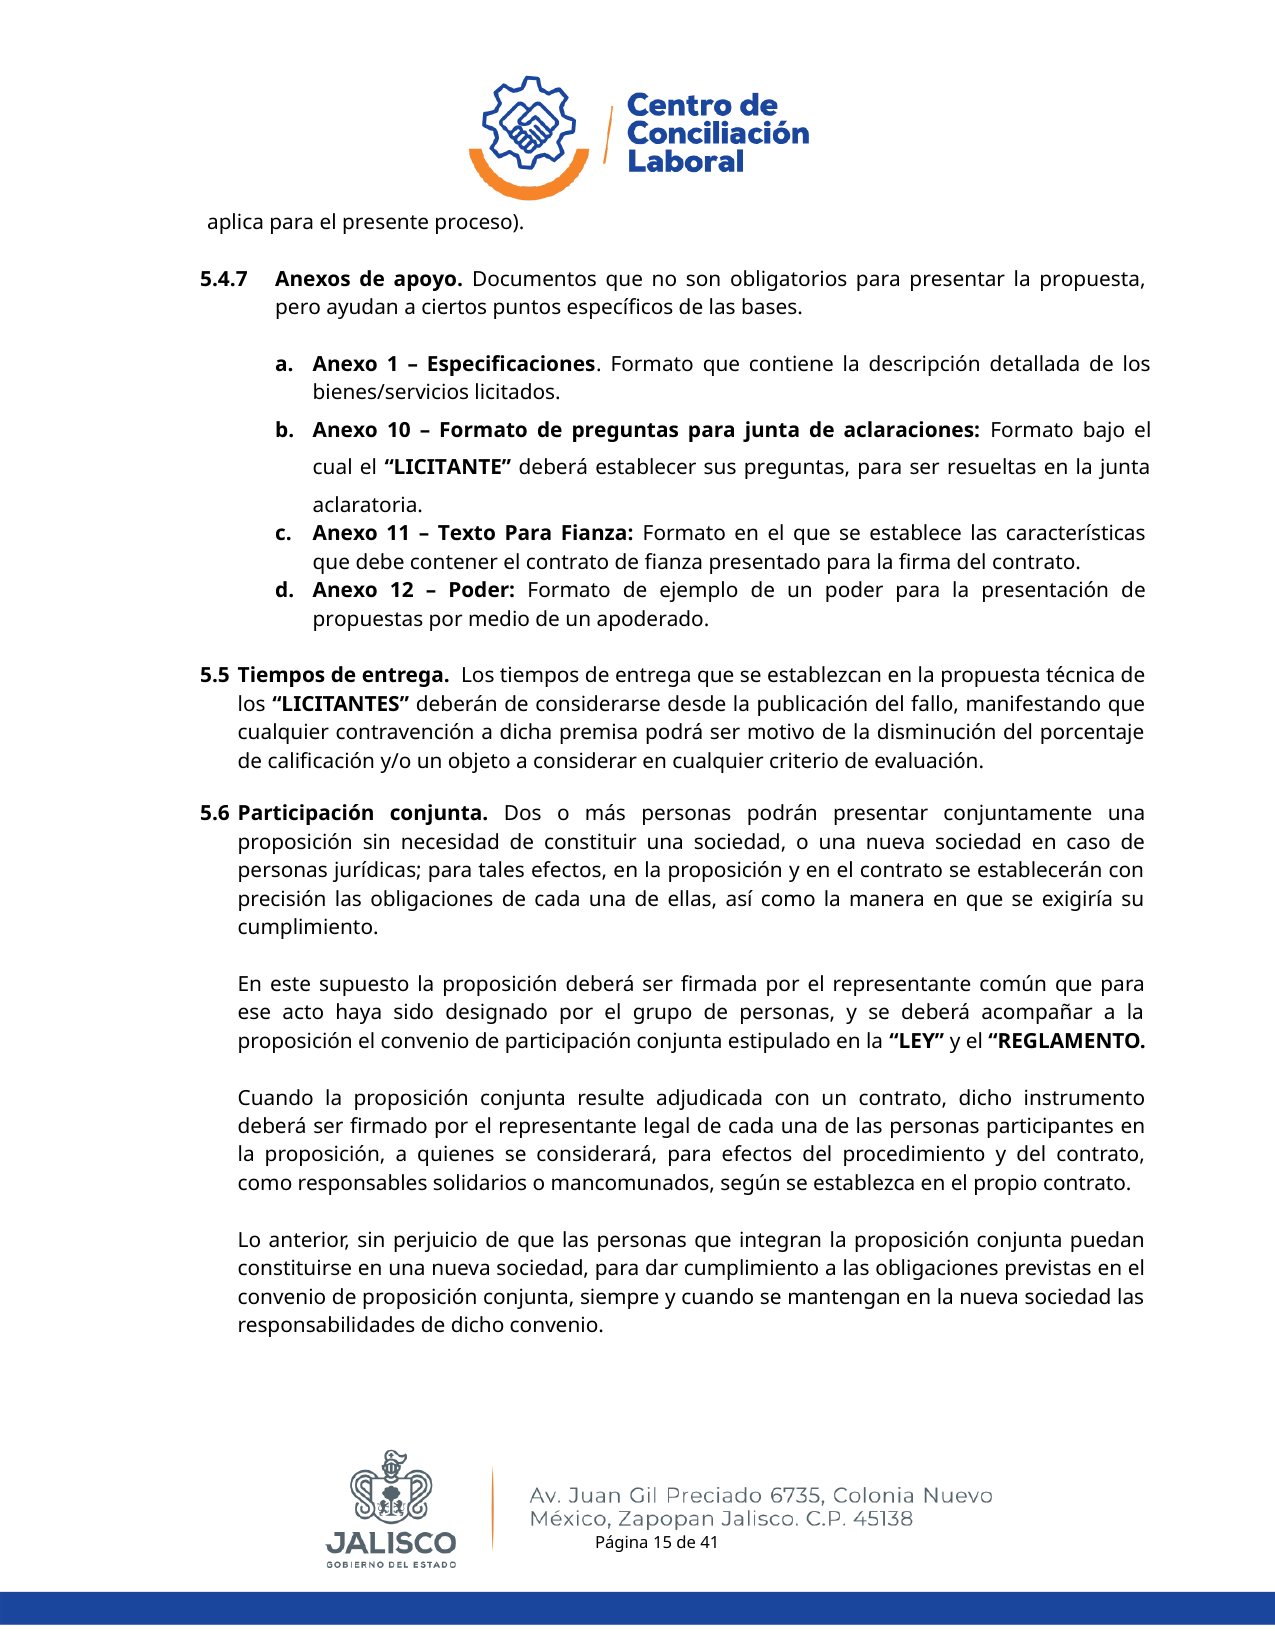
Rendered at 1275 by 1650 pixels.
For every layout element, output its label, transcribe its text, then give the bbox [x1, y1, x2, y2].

list Anexo 10 – Formato de preguntas para junta de aclaraciones: Formato bajo el cual el “LICITANTE” deberá establecer sus preguntas, para ser resueltas en la junta aclaratoria. [275, 406, 1152, 518]
subtitle Anexos de apoyo. Documentos que no son obligatorios para presentar la propuesta, pero ayudan a ciertos puntos específicos de las bases. [200, 264, 1146, 321]
subtitle Cuando la proposición conjunta resulte adjudicada con un contrato, dicho instrumento deberá ser firmado por el representante legal de cada una de las personas participantes en la proposición, a quienes se considerará, para efectos del procedimiento y del contrato, como responsables solidarios o mancomunados, según se establezca en el propio contrato. [237, 1083, 1146, 1196]
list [169, 207, 1146, 235]
list Anexo 12 – Poder: Formato de ejemplo de un poder para la presentación de propuestas por medio de un apoderado. [275, 575, 1146, 632]
subtitle Participación conjunta. Dos o más personas podrán presentar conjuntamente una proposición sin necesidad de constituir una sociedad, o una nueva sociedad en caso de personas jurídicas; para tales efectos, en la proposición y en el contrato se establecerán con precisión las obligaciones de cada una de ellas, así como la manera en que se exigiría su cumplimiento. [200, 798, 1146, 941]
subtitle En este supuesto la proposición deberá ser firmada por el representante común que para ese acto haya sido designado por el grupo de personas, y se deberá acompañar a la proposición el convenio de participación conjunta estipulado en la “LEY” y el “REGLAMENTO. [237, 969, 1146, 1054]
subtitle Tiempos de entrega. Los tiempos de entrega que se establezcan en la propuesta técnica de los “LICITANTES” deberán de considerarse desde la publicación del fallo, manifestando que cualquier contravención a dicha premisa podrá ser motivo de la disminución del porcentaje de calificación y/o un objeto a considerar en cualquier criterio de evaluación. [200, 661, 1146, 774]
subtitle Lo anterior, sin perjuicio de que las personas que integran la proposición conjunta puedan constituirse en una nueva sociedad, para dar cumplimiento a las obligaciones previstas en el convenio de proposición conjunta, siempre y cuando se mantengan en la nueva sociedad las responsabilidades de dicho convenio. [237, 1225, 1146, 1339]
list Anexo 1 – Especificaciones. Formato que contiene la descripción detallada de los bienes/servicios licitados. [275, 349, 1152, 406]
picture [0, 3, 1275, 1650]
list Anexo 11 – Texto Para Fianza: Formato en el que se establece las características que debe contener el contrato de fianza presentado para la firma del contrato. [275, 518, 1146, 575]
